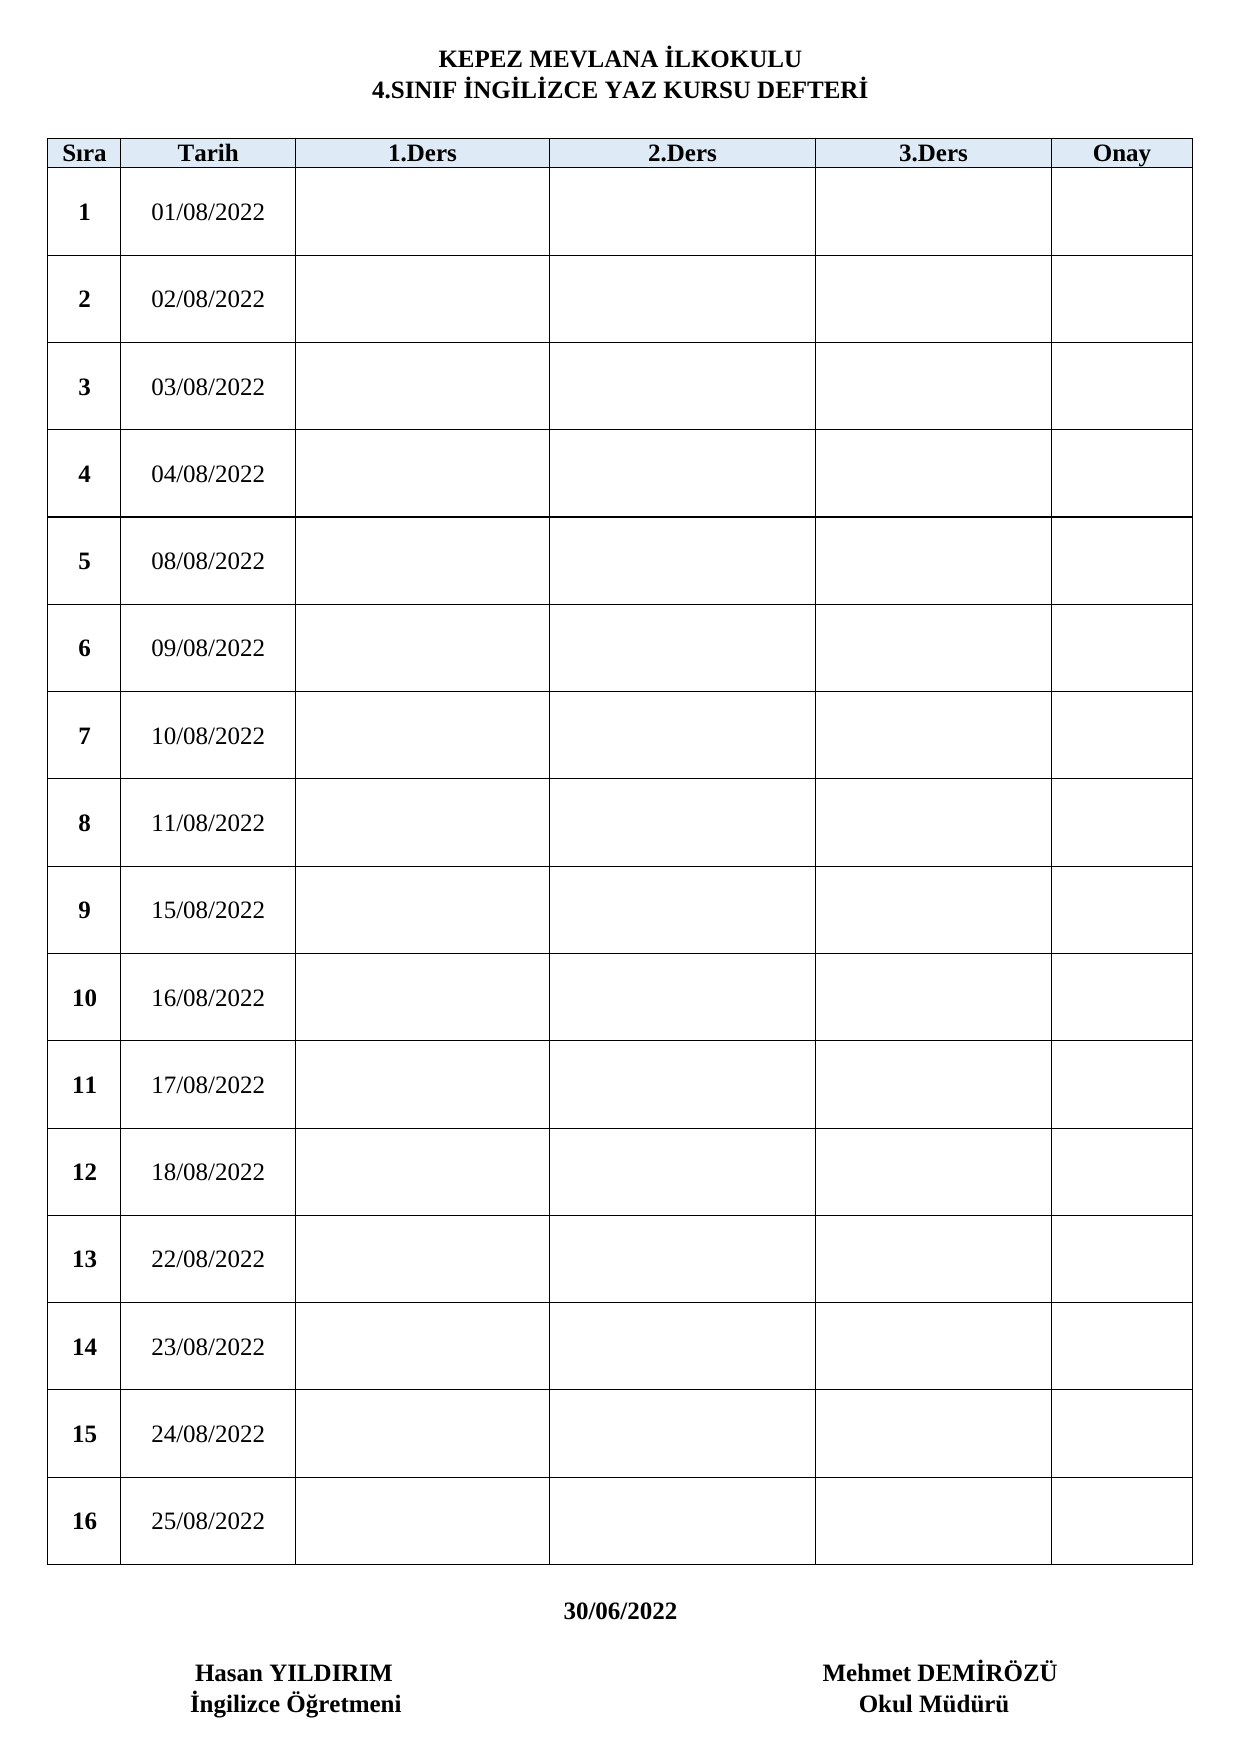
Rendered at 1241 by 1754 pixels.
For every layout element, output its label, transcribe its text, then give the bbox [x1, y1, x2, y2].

table_cell [1052, 1303, 1192, 1389]
table_cell 24/08/2022 [121, 1390, 295, 1477]
table_cell [816, 343, 1051, 429]
table_cell 7 [48, 692, 120, 778]
table_header Sıra [48, 139, 120, 167]
text 4.SINIF İNGİLİZCE YAZ KURSU DEFTERİ [47, 75, 1193, 104]
table_header Tarih [121, 139, 295, 167]
table_cell [550, 605, 815, 691]
table_cell [1052, 1390, 1192, 1477]
table_cell [816, 605, 1051, 691]
table_cell 9 [48, 867, 120, 953]
table_header Onay [1052, 139, 1192, 167]
text 30/06/2022 [47, 1596, 1193, 1625]
table_cell 15 [48, 1390, 120, 1477]
table_cell 10 [48, 954, 120, 1040]
table_cell [296, 430, 549, 516]
table_cell 5 [48, 518, 120, 604]
table_cell [1052, 1129, 1192, 1215]
table_cell [1052, 954, 1192, 1040]
table_cell [550, 343, 815, 429]
table_cell [816, 1478, 1051, 1564]
table_cell [1052, 1478, 1192, 1564]
table_cell [296, 1041, 549, 1127]
table_cell [296, 518, 549, 604]
table_cell [816, 1041, 1051, 1127]
table_cell [1052, 779, 1192, 866]
table_cell [816, 692, 1051, 778]
table_cell 08/08/2022 [121, 518, 295, 604]
table_cell [1052, 1041, 1192, 1127]
table_header 2.Ders [550, 139, 815, 167]
table_cell 22/08/2022 [121, 1216, 295, 1302]
table_cell [816, 779, 1051, 866]
table_cell 09/08/2022 [121, 605, 295, 691]
table_cell [816, 1303, 1051, 1389]
table_cell [1052, 605, 1192, 691]
table_cell [296, 1303, 549, 1389]
table_cell [550, 1129, 815, 1215]
table_cell [816, 954, 1051, 1040]
table_header 1.Ders [296, 139, 549, 167]
table_cell [550, 1041, 815, 1127]
table_cell [1052, 867, 1192, 953]
table_cell [296, 343, 549, 429]
table_cell 15/08/2022 [121, 867, 295, 953]
text KEPEZ MEVLANA İLKOKULU [47, 44, 1193, 73]
table_cell [296, 256, 549, 342]
table_cell [816, 1216, 1051, 1302]
table_cell [816, 430, 1051, 516]
table_cell [550, 1216, 815, 1302]
table_cell [816, 168, 1051, 254]
table_cell [550, 867, 815, 953]
table_cell [550, 1303, 815, 1389]
table_cell 16 [48, 1478, 120, 1564]
table_cell [296, 867, 549, 953]
table_cell [1052, 692, 1192, 778]
table_cell [816, 518, 1051, 604]
table_cell [550, 779, 815, 866]
table_cell 1 [48, 168, 120, 254]
table_cell 01/08/2022 [121, 168, 295, 254]
table_cell [296, 605, 549, 691]
table_cell [550, 954, 815, 1040]
table_cell 4 [48, 430, 120, 516]
table_cell [296, 954, 549, 1040]
table_cell 03/08/2022 [121, 343, 295, 429]
table_cell 04/08/2022 [121, 430, 295, 516]
table_cell [1052, 1216, 1192, 1302]
table_cell [550, 256, 815, 342]
table_cell 25/08/2022 [121, 1478, 295, 1564]
table_cell [296, 1129, 549, 1215]
table_cell [1052, 518, 1192, 604]
text İngilizce Öğretmeni Okul Müdürü [47, 1689, 1193, 1718]
table_cell 17/08/2022 [121, 1041, 295, 1127]
table_cell [816, 256, 1051, 342]
table_cell 11 [48, 1041, 120, 1127]
table_cell [1052, 343, 1192, 429]
table_cell 18/08/2022 [121, 1129, 295, 1215]
table_cell 12 [48, 1129, 120, 1215]
table_cell [550, 1390, 815, 1477]
table_cell 2 [48, 256, 120, 342]
table_cell 13 [48, 1216, 120, 1302]
table_cell [1052, 168, 1192, 254]
table_cell [296, 779, 549, 866]
table_cell [550, 1478, 815, 1564]
table_cell 11/08/2022 [121, 779, 295, 866]
table_cell [1052, 430, 1192, 516]
table_cell [816, 1129, 1051, 1215]
table_cell 14 [48, 1303, 120, 1389]
table_cell [296, 1478, 549, 1564]
table_cell [550, 692, 815, 778]
table_cell [550, 518, 815, 604]
table_cell [296, 168, 549, 254]
text Hasan YILDIRIM Mehmet DEMİRÖZÜ [47, 1658, 1193, 1687]
table_cell [550, 168, 815, 254]
table_cell 02/08/2022 [121, 256, 295, 342]
table_cell [296, 1390, 549, 1477]
table_header 3.Ders [816, 139, 1051, 167]
table_cell [550, 430, 815, 516]
table_cell [816, 867, 1051, 953]
table_cell 16/08/2022 [121, 954, 295, 1040]
table_cell 3 [48, 343, 120, 429]
table_cell 6 [48, 605, 120, 691]
table_cell [296, 692, 549, 778]
table_cell [816, 1390, 1051, 1477]
table_cell 23/08/2022 [121, 1303, 295, 1389]
table_cell [296, 1216, 549, 1302]
table_cell 10/08/2022 [121, 692, 295, 778]
table_cell 8 [48, 779, 120, 866]
table_cell [1052, 256, 1192, 342]
